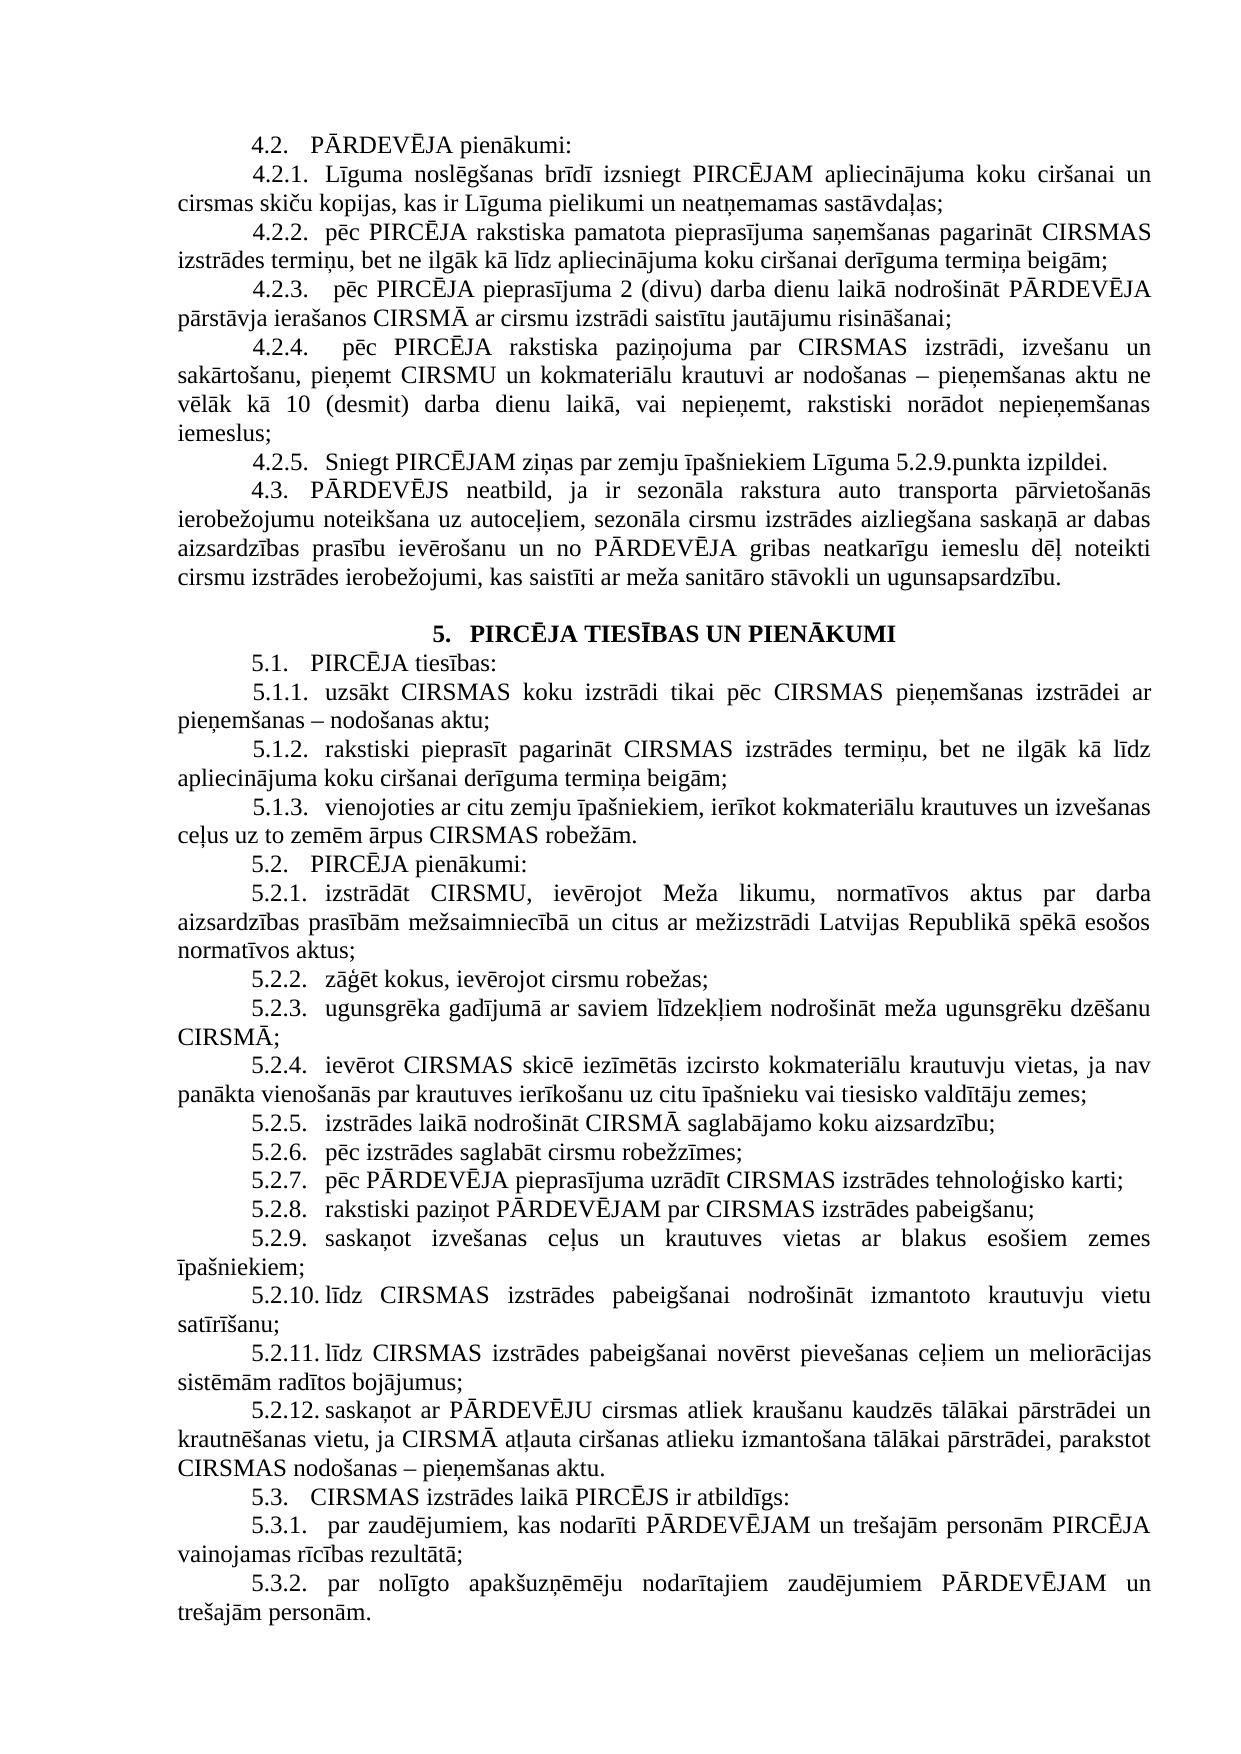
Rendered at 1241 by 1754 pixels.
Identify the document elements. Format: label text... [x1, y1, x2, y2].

list Līguma noslēgšanas brīdī izsniegt PIRCĒJAM apliecinājuma koku ciršanai un cirsmas skiču kopijas, kas ir Līguma pielikumi un neatņemamas sastāvdaļas; [177, 159, 1152, 217]
list PIRCĒJA tiesības: [177, 648, 1152, 677]
list par nolīgto apakšuzņēmēju nodarītajiem zaudējumiem PĀRDEVĒJAM un trešajām personām. [177, 1568, 1152, 1626]
list izstrādes laikā nodrošināt CIRSMĀ saglabājamo koku aizsardzību; [177, 1108, 1152, 1137]
list zāģēt kokus, ievērojot cirsmu robežas; [177, 964, 1152, 993]
list PIRCĒJA TIESĪBAS UN PIENĀKUMI [177, 619, 1152, 648]
list ievērot CIRSMAS skicē iezīmētās izcirsto kokmateriālu krautuvju vietas, ja nav panākta vienošanās par krautuves ierīkošanu uz citu īpašnieku vai tiesisko valdītāju zemes; [177, 1051, 1152, 1108]
list rakstiski paziņot PĀRDEVĒJAM par CIRSMAS izstrādes pabeigšanu; [177, 1194, 1152, 1223]
list rakstiski pieprasīt pagarināt CIRSMAS izstrādes termiņu, bet ne ilgāk kā līdz apliecinājuma koku ciršanai derīguma termiņa beigām; [177, 734, 1152, 792]
list PĀRDEVĒJS neatbild, ja ir sezonāla rakstura auto transporta pārvietošanās ierobežojumu noteikšana uz autoceļiem, sezonāla cirsmu izstrādes aizliegšana saskaņā ar dabas aizsardzības prasību ievērošanu un no PĀRDEVĒJA gribas neatkarīgu iemeslu dēļ noteikti cirsmu izstrādes ierobežojumi, kas saistīti ar meža sanitāro stāvokli un ugunsapsardzību. [177, 476, 1152, 591]
list pēc PĀRDEVĒJA pieprasījuma uzrādīt CIRSMAS izstrādes tehnoloģisko karti; [177, 1166, 1152, 1194]
list izstrādāt CIRSMU, ievērojot Meža likumu, normatīvos aktus par darba aizsardzības prasībām mežsaimniecībā un citus ar mežizstrādi Latvijas Republikā spēkā esošos normatīvos aktus; [177, 878, 1152, 964]
list pēc PIRCĒJA rakstiska pamatota pieprasījuma saņemšanas pagarināt CIRSMAS izstrādes termiņu, bet ne ilgāk kā līdz apliecinājuma koku ciršanai derīguma termiņa beigām; [177, 217, 1152, 274]
list saskaņot izvešanas ceļus un krautuves vietas ar blakus esošiem zemes īpašniekiem; [177, 1223, 1152, 1281]
list pēc PIRCĒJA rakstiska paziņojuma par CIRSMAS izstrādi, izvešanu un sakārtošanu, pieņemt CIRSMU un kokmateriālu krautuvi ar nodošanas – pieņemšanas aktu ne vēlāk kā 10 (desmit) darba dienu laikā, vai nepieņemt, rakstiski norādot nepieņemšanas iemeslus; [177, 332, 1152, 447]
list pēc izstrādes saglabāt cirsmu robežzīmes; [177, 1137, 1152, 1166]
list līdz CIRSMAS izstrādes pabeigšanai nodrošināt izmantoto krautuvju vietu satīrīšanu; [177, 1281, 1152, 1338]
list līdz CIRSMAS izstrādes pabeigšanai novērst pievešanas ceļiem un meliorācijas sistēmām radītos bojājumus; [177, 1338, 1152, 1396]
list PIRCĒJA pienākumi: [177, 849, 1152, 878]
list saskaņot ar PĀRDEVĒJU cirsmas atliek kraušanu kaudzēs tālākai pārstrādei un krautnēšanas vietu, ja CIRSMĀ atļauta ciršanas atlieku izmantošana tālākai pārstrādei, parakstot CIRSMAS nodošanas – pieņemšanas aktu. [177, 1396, 1152, 1482]
list vienojoties ar citu zemju īpašniekiem, ierīkot kokmateriālu krautuves un izvešanas ceļus uz to zemēm ārpus CIRSMAS robežām. [177, 792, 1152, 849]
list uzsākt CIRSMAS koku izstrādi tikai pēc CIRSMAS pieņemšanas izstrādei ar pieņemšanas – nodošanas aktu; [177, 677, 1152, 734]
list pēc PIRCĒJA pieprasījuma 2 (divu) darba dienu laikā nodrošināt PĀRDEVĒJA pārstāvja ierašanos CIRSMĀ ar cirsmu izstrādi saistītu jautājumu risināšanai; [177, 274, 1152, 332]
list par zaudējumiem, kas nodarīti PĀRDEVĒJAM un trešajām personām PIRCĒJA vainojamas rīcības rezultātā; [177, 1511, 1152, 1568]
list Sniegt PIRCĒJAM ziņas par zemju īpašniekiem Līguma 5.2.9.punkta izpildei. [177, 447, 1152, 476]
list PĀRDEVĒJA pienākumi: [177, 131, 1152, 159]
list ugunsgrēka gadījumā ar saviem līdzekļiem nodrošināt meža ugunsgrēku dzēšanu CIRSMĀ; [177, 993, 1152, 1051]
list CIRSMAS izstrādes laikā PIRCĒJS ir atbildīgs: [177, 1482, 1152, 1511]
